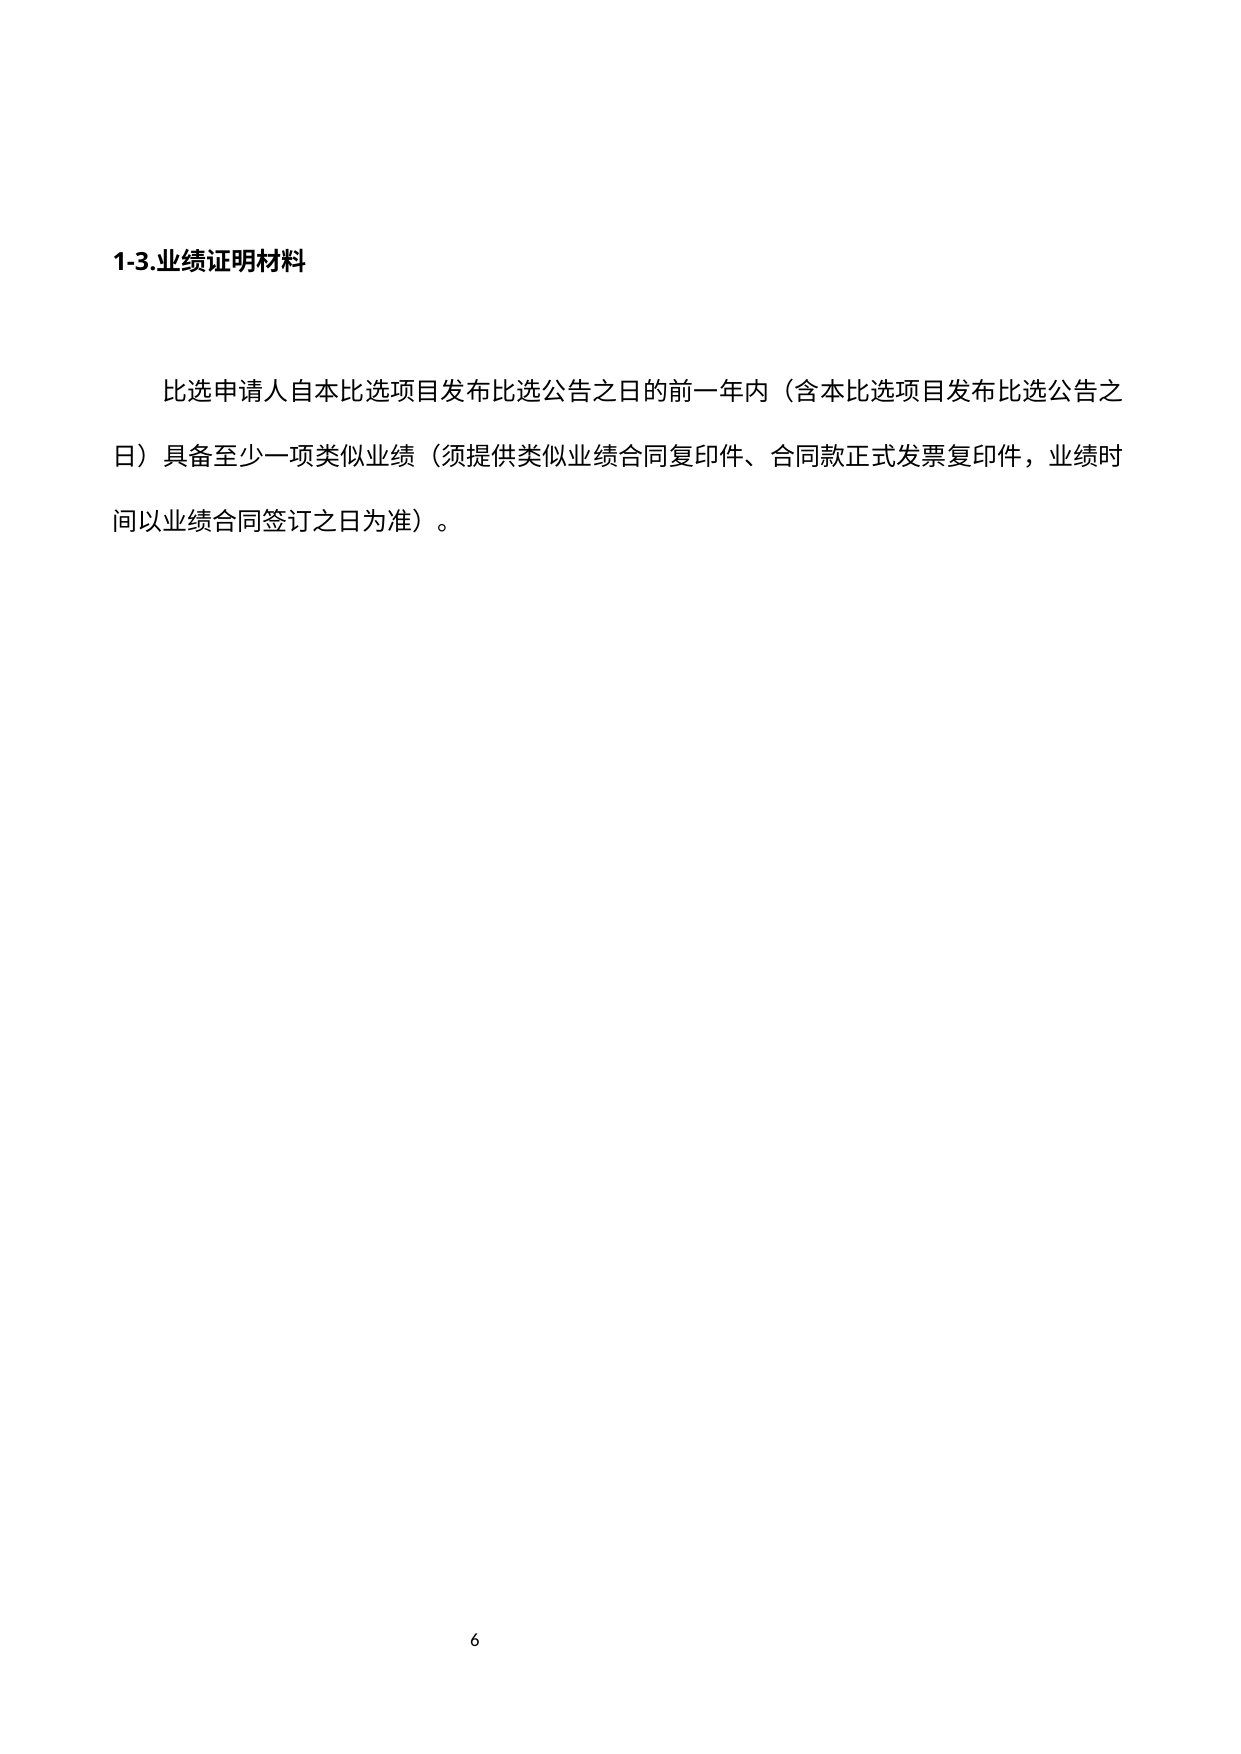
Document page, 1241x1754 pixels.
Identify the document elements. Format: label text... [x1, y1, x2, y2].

text 1-3.业绩证明材料 [112, 227, 1128, 292]
list 比选申请人自本比选项目发布比选公告之日的前一年内（含本比选项目发布比选公告之日）具备至少一项类似业绩（须提供类似业绩合同复印件、合同款正式发票复印件，业绩时间以业绩合同签订之日为准）。 [112, 357, 1128, 552]
